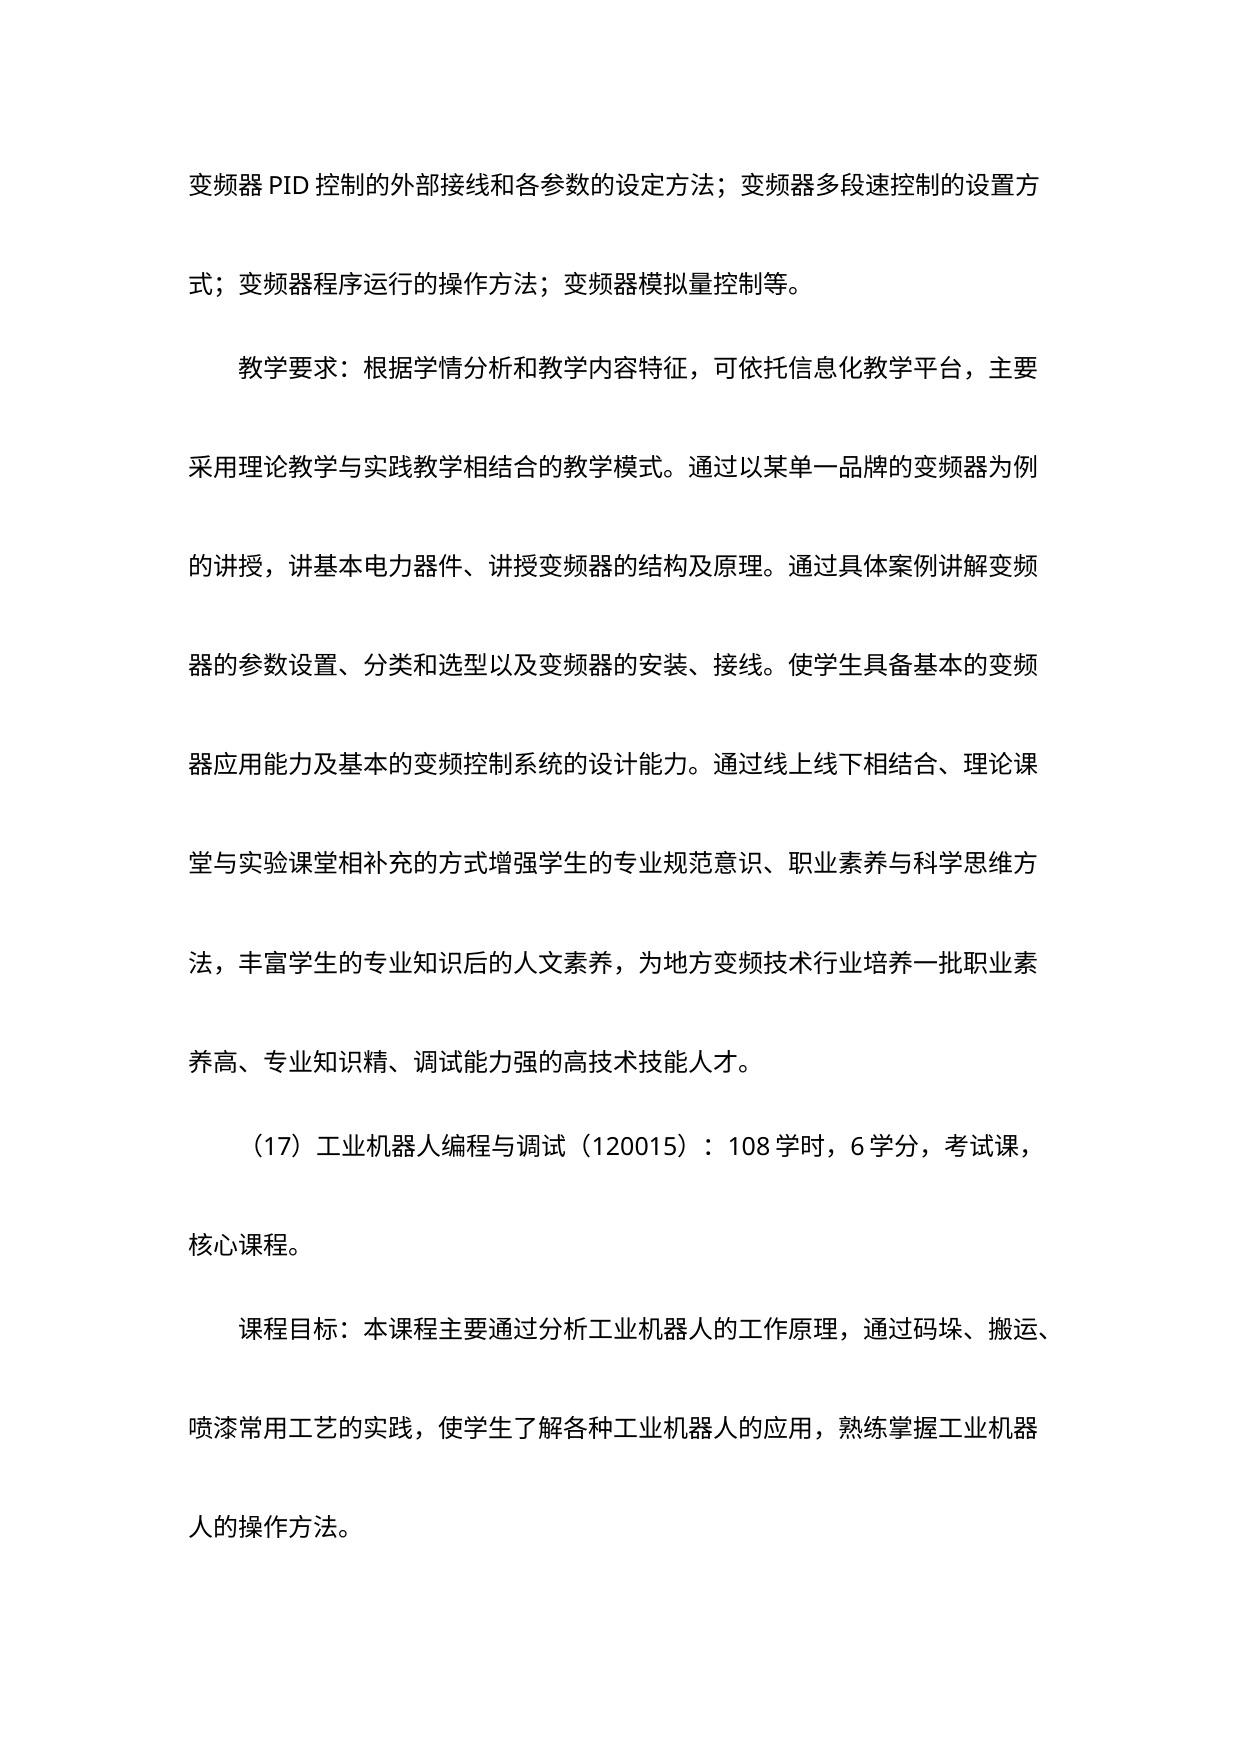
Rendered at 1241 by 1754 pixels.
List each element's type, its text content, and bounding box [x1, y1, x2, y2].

text （17）工业机器人编程与调试（120015）：108学时，6学分，考试课，核心课程。 [188, 1111, 1052, 1276]
text 课程目标：本课程主要通过分析工业机器人的工作原理，通过码垛、搬运、喷漆常用工艺的实践，使学生了解各种工业机器人的应用，熟练掌握工业机器人的操作方法。 [188, 1294, 1052, 1559]
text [188, 151, 1052, 316]
text 教学要求：根据学情分析和教学内容特征，可依托信息化教学平台，主要采用理论教学与实践教学相结合的教学模式。通过以某单一品牌的变频器为例的讲授，讲基本电力器件、讲授变频器的结构及原理。通过具体案例讲解变频器的参数设置、分类和选型以及变频器的安装、接线。使学生具备基本的变频器应用能力及基本的变频控制系统的设计能力。通过线上线下相结合、理论课堂与实验课堂相补充的方式增强学生的专业规范意识、职业素养与科学思维方法，丰富学生的专业知识后的人文素养，为地方变频技术行业培养一批职业素养高、专业知识精、调试能力强的高技术技能人才。 [188, 334, 1052, 1093]
